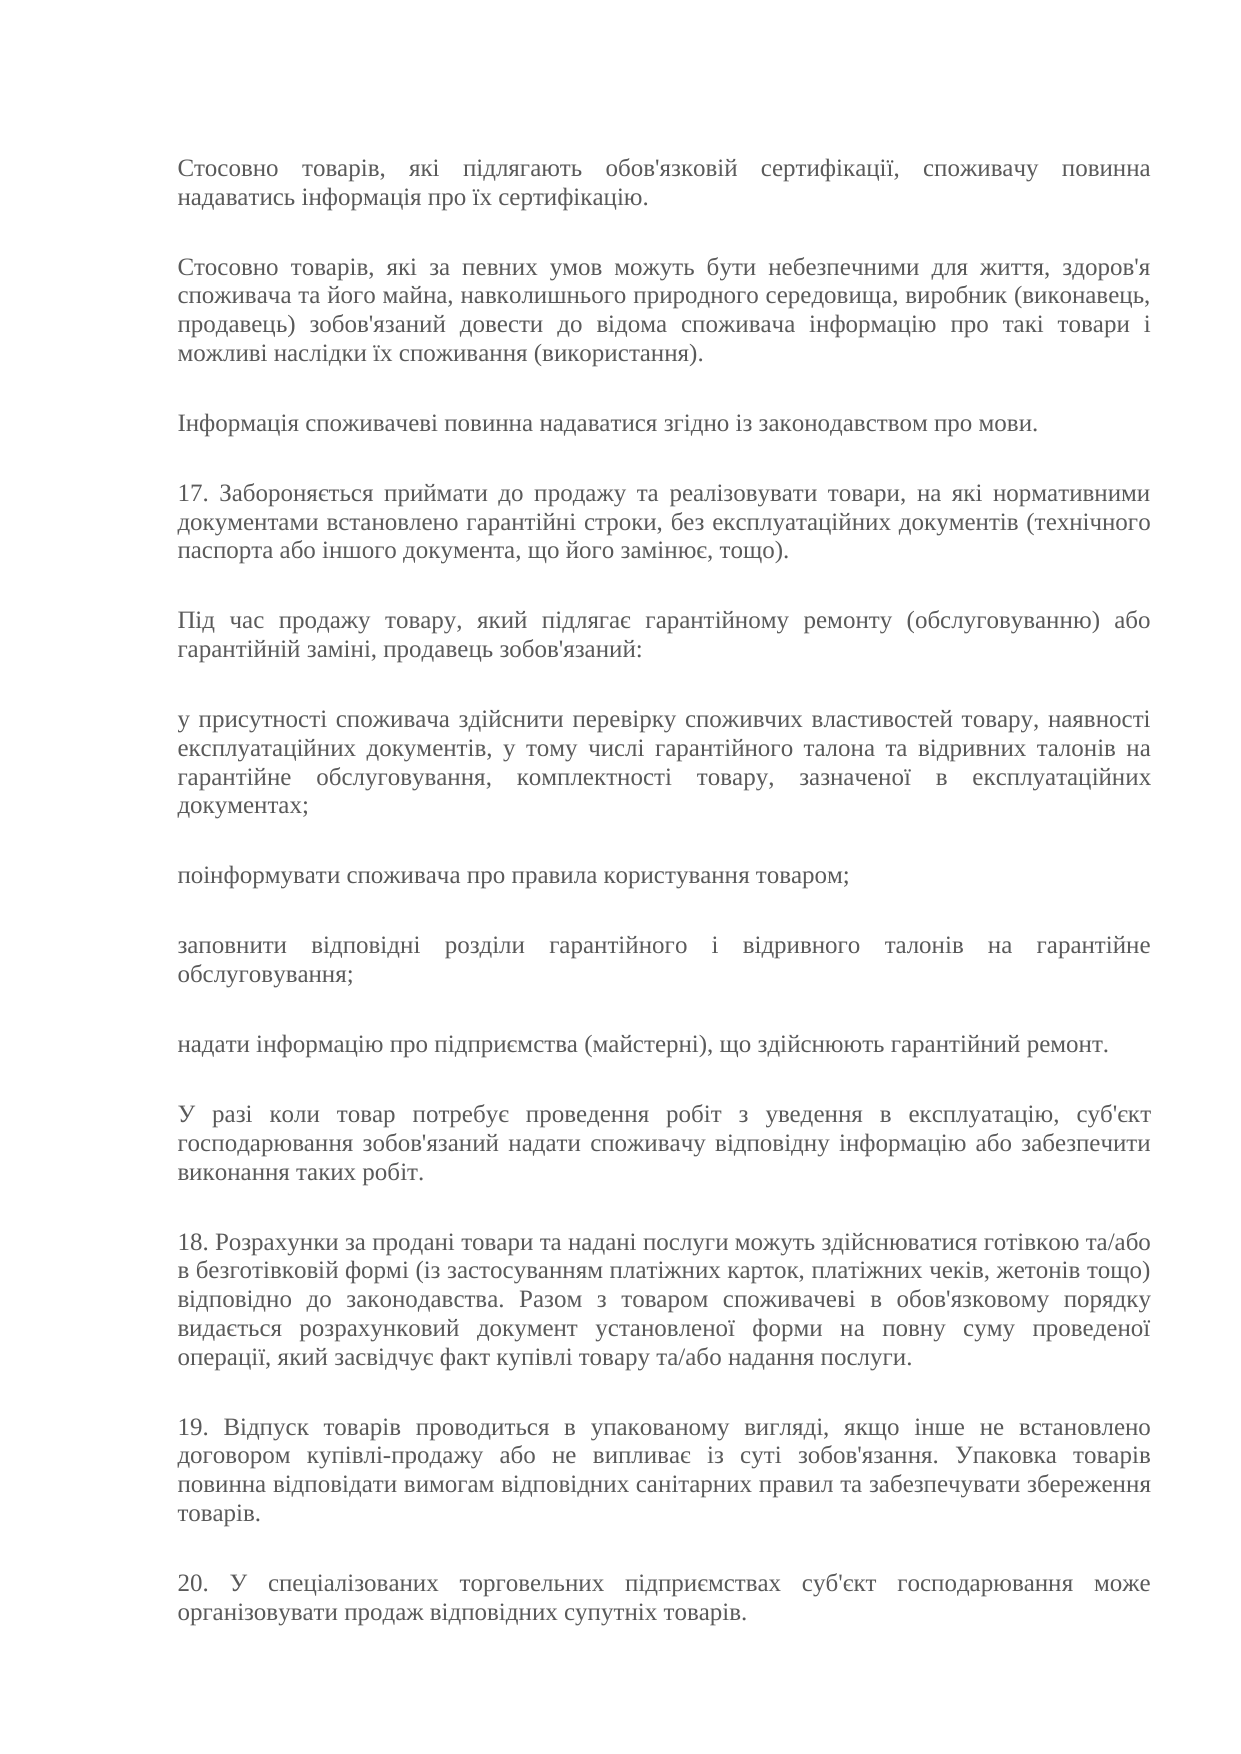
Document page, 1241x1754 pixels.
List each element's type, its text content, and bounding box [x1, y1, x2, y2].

text У разі коли товар потребує проведення робіт з уведення в експлуатацію, суб'єкт господарювання зобов'язаний надати споживачу відповідну інформацію або забезпечити виконання таких робіт. [177, 1099, 1152, 1186]
text Стосовно товарів, які підлягають обов'язковій сертифікації, споживачу повинна надаватись інформація про їх сертифікацію. [177, 153, 1152, 211]
text Під час продажу товару, який підлягає гарантійному ремонту (обслуговуванню) або гарантійній заміні, продавець зобов'язаний: [177, 606, 1152, 663]
text поінформувати споживача про правила користування товаром; [177, 861, 1152, 889]
text 19. Відпуск товарів проводиться в упакованому вигляді, якщо інше не встановлено договором купівлі-продажу або не випливає із суті зобов'язання. Упаковка товарів повинна відповідати вимогам відповідних санітарних правил та забезпечувати збереження товарів. [177, 1412, 1152, 1527]
text Інформація споживачеві повинна надаватися згідно із законодавством про мови. [177, 408, 1152, 437]
text у присутності споживача здійснити перевірку споживчих властивостей товару, наявності експлуатаційних документів, у тому числі гарантійного талона та відривних талонів на гарантійне обслуговування, комплектності товару, зазначеної в експлуатаційних документах; [177, 704, 1152, 819]
text Стосовно товарів, які за певних умов можуть бути небезпечними для життя, здоров'я споживача та його майна, навколишнього природного середовища, виробник (виконавець, продавець) зобов'язаний довести до відома споживача інформацію про такі товари і можливі наслідки їх споживання (використання). [177, 252, 1152, 367]
text надати інформацію про підприємства (майстерні), що здійснюють гарантійний ремонт. [177, 1029, 1152, 1058]
text 17. Забороняється приймати до продажу та реалізовувати товари, на які нормативними документами встановлено гарантійні строки, без експлуатаційних документів (технічного паспорта або іншого документа, що його замінює, тощо). [177, 478, 1152, 564]
text 20. У спеціалізованих торговельних підприємствах суб'єкт господарювання може організовувати продаж відповідних супутніх товарів. [177, 1568, 1152, 1626]
text 18. Розрахунки за продані товари та надані послуги можуть здійснюватися готівкою та/або в безготівковій формі (із застосуванням платіжних карток, платіжних чеків, жетонів тощо) відповідно до законодавства. Разом з товаром споживачеві в обов'язковому порядку видається розрахунковий документ установленої форми на повну суму проведеної операції, який засвідчує факт купівлі товару та/або надання послуги. [177, 1227, 1152, 1371]
text заповнити відповідні розділи гарантійного і відривного талонів на гарантійне обслуговування; [177, 931, 1152, 988]
